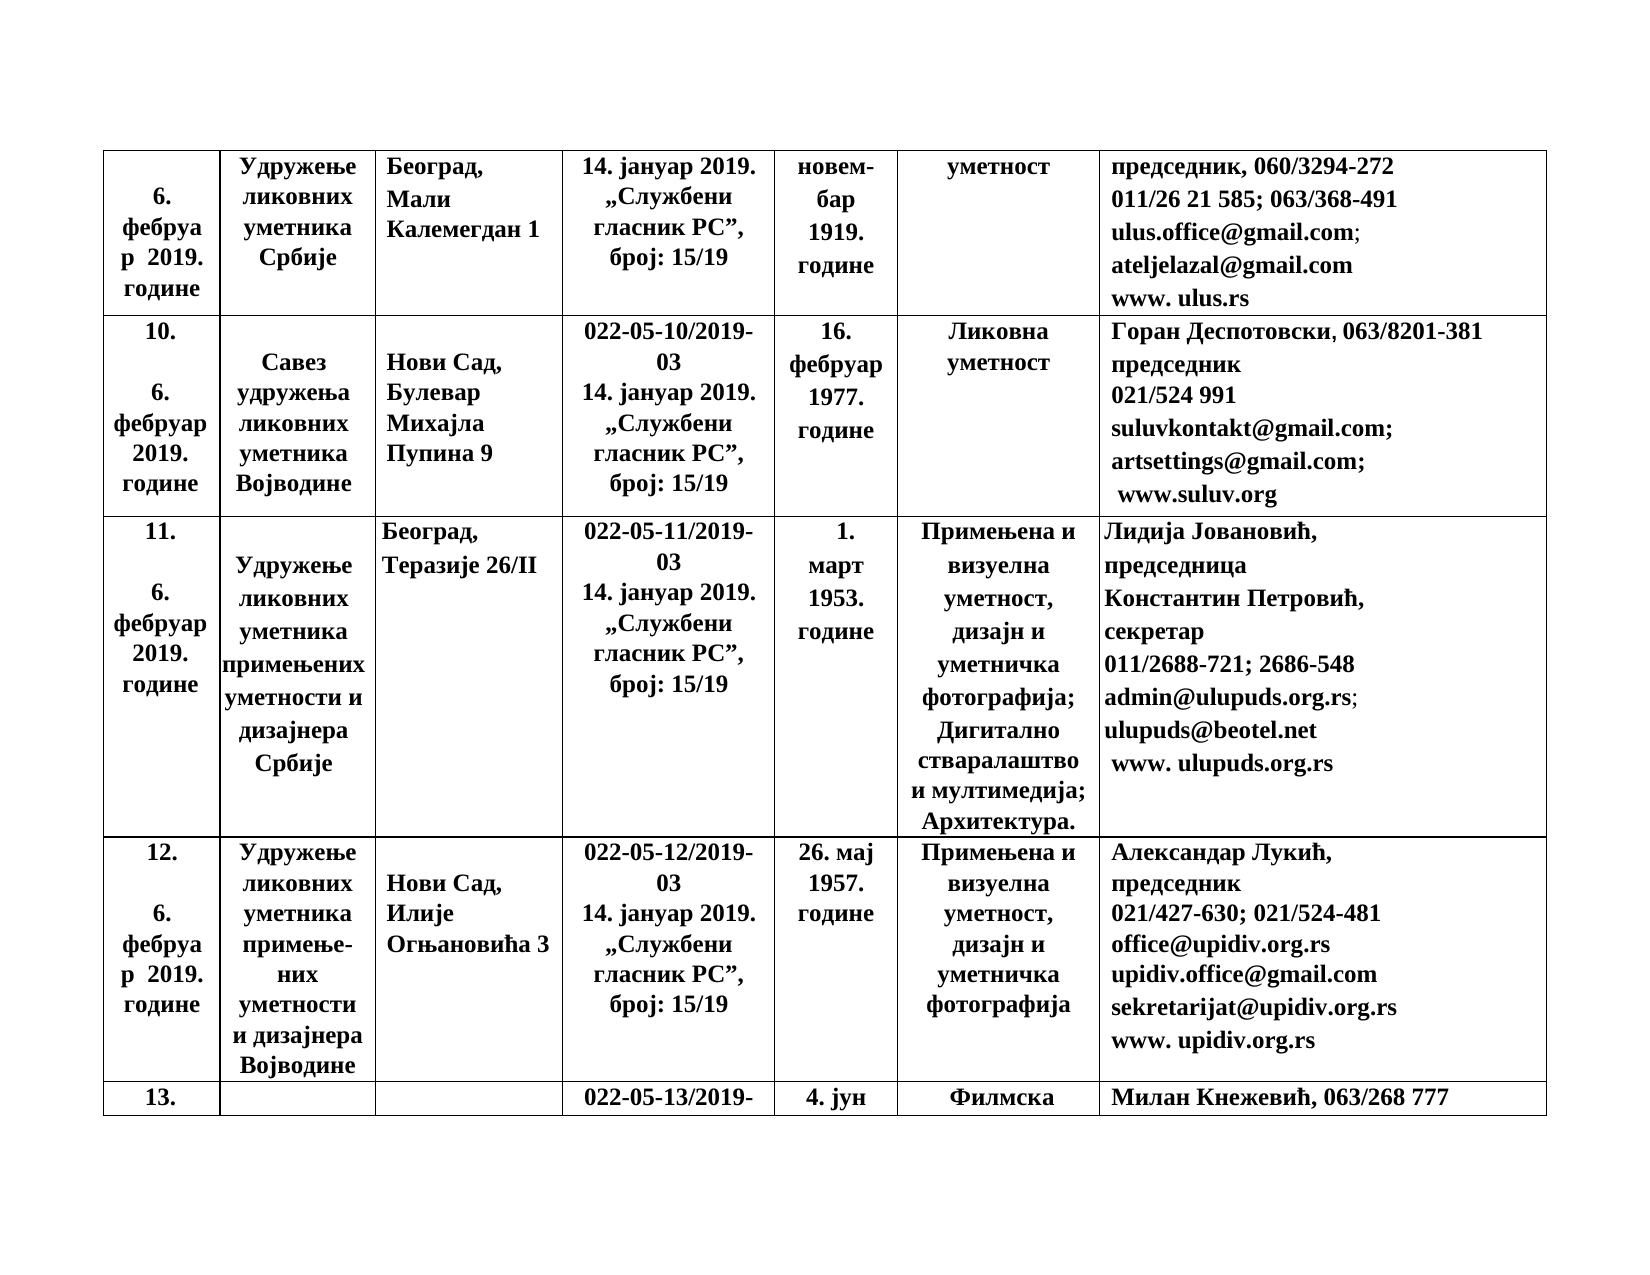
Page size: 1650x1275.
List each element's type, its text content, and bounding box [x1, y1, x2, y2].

table_cell Савез удружења ликовних уметника Војводине [221, 316, 375, 516]
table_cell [775, 151, 897, 315]
table_cell 10. 6. фебруар 2019. године [104, 316, 219, 516]
table_cell 26. мај 1957. године [775, 838, 897, 1081]
table_cell 022-05-11/2019-03 14. јануар 2019. „Службени гласник РС”, број: 15/19 [563, 517, 774, 836]
table_cell 16. фебруар 1977. године [775, 316, 897, 516]
table_cell Удружење ликовних уметника примењених уметности и дизајнера Србије [221, 517, 375, 836]
table_cell Београд, Теразије 26/II [376, 517, 562, 836]
table_cell 11. 6. фебруар 2019. године [104, 517, 219, 836]
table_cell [221, 151, 375, 315]
table_cell Лидија Јовановић, председница Константин Петровић, секретар 011/2688-721; 2686-548 admin@ulupuds.org.rs; ulupuds@beotel.net www. ulupuds.org.rs [1100, 517, 1546, 836]
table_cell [376, 151, 562, 315]
table_cell Нови Сад, Булевар Михајла Пупина 9 [376, 316, 562, 516]
table_cell Ликовна уметност [898, 151, 1099, 315]
table_cell март 1953. године [775, 517, 897, 836]
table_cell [104, 151, 219, 315]
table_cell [563, 1082, 774, 1115]
table_cell Удружење ликовних уметника примење-них уметности и дизајнера Војводине [221, 838, 375, 1081]
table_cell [104, 1082, 219, 1115]
table_cell 022-05-12/2019-03 14. јануар 2019. „Службени гласник РС”, број: 15/19 [563, 838, 774, 1081]
table_cell Александар Лукић, председник 021/427-630; 021/524-481 office@upidiv.org.rs upidiv.office@gmail.com sekretarijat@upidiv.org.rs www. upidiv.org.rs [1100, 838, 1546, 1081]
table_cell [898, 1082, 1099, 1115]
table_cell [563, 151, 774, 315]
table_cell Примењена и визуелна уметност, дизајн и уметничка фотографија [898, 838, 1099, 1081]
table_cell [1100, 151, 1546, 315]
table_cell 4. јун 1950. године [775, 1082, 897, 1115]
table_cell Нови Сад, Илије Огњановића 3 [376, 838, 562, 1081]
table_cell Горан Деспотовски, 063/8201-381 председник 021/524 991 suluvkontakt@gmail.com; artsettings@gmail.com; www.suluv.org [1100, 316, 1546, 516]
table_cell Ликовна уметност [898, 316, 1099, 516]
table_cell 12. 6. фебруар 2019. године [104, 838, 219, 1081]
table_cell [221, 1082, 375, 1115]
table_cell 022-05-10/2019-03 14. јануар 2019. „Службени гласник РС”, број: 15/19 [563, 316, 774, 516]
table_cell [376, 1082, 562, 1115]
table_cell Примењена и визуелна уметност, дизајн и уметничка фотографија; Дигитално стваралаштво и мултимедија; Архитектура. [898, 517, 1099, 836]
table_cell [1100, 1082, 1546, 1115]
